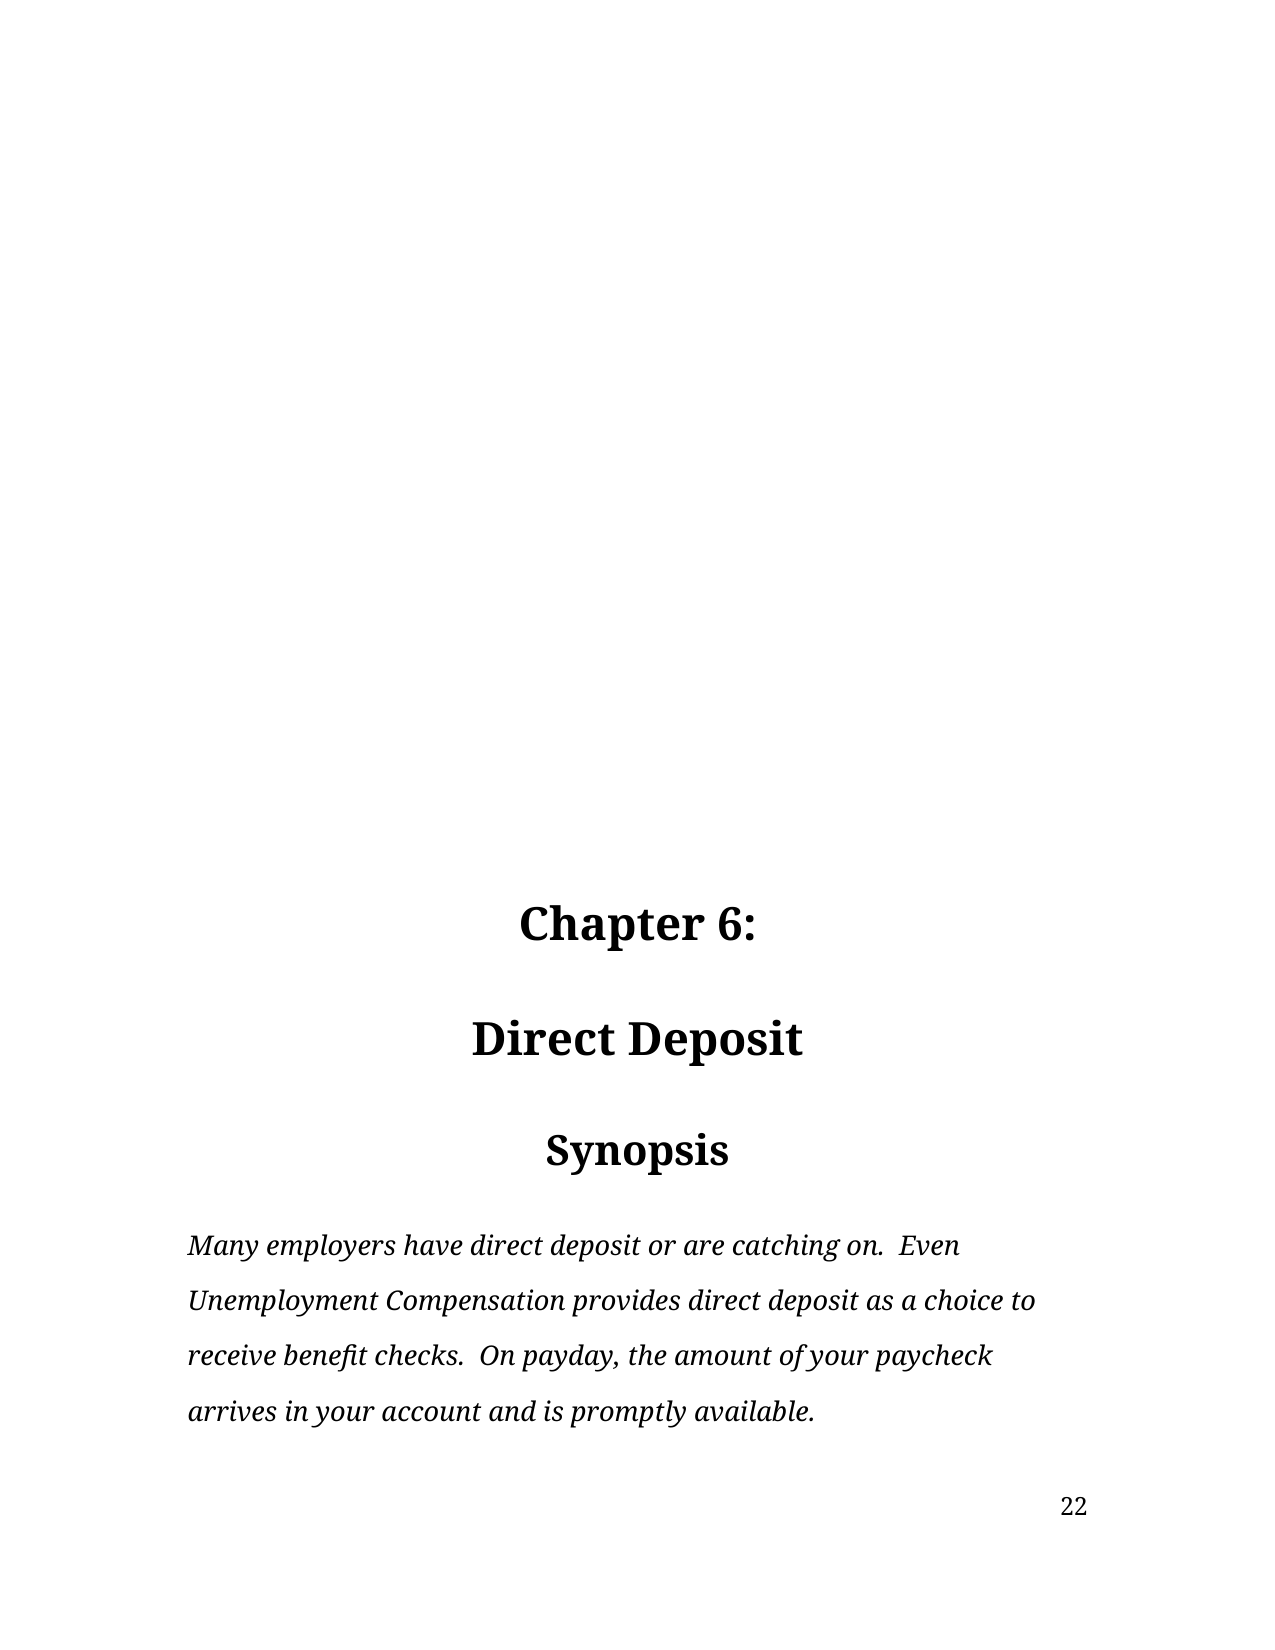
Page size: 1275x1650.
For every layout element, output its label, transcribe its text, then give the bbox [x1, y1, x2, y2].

text Many employers have direct deposit or are catching on. Even Unemployment Compensation provides direct deposit as a choice to receive benefit checks. On payday, the amount of your paycheck arrives in your account and is promptly available. [187, 1226, 1087, 1429]
text Synopsis [187, 1120, 1087, 1177]
text Direct Deposit [187, 1006, 1087, 1068]
text Chapter 6: [187, 892, 1087, 954]
